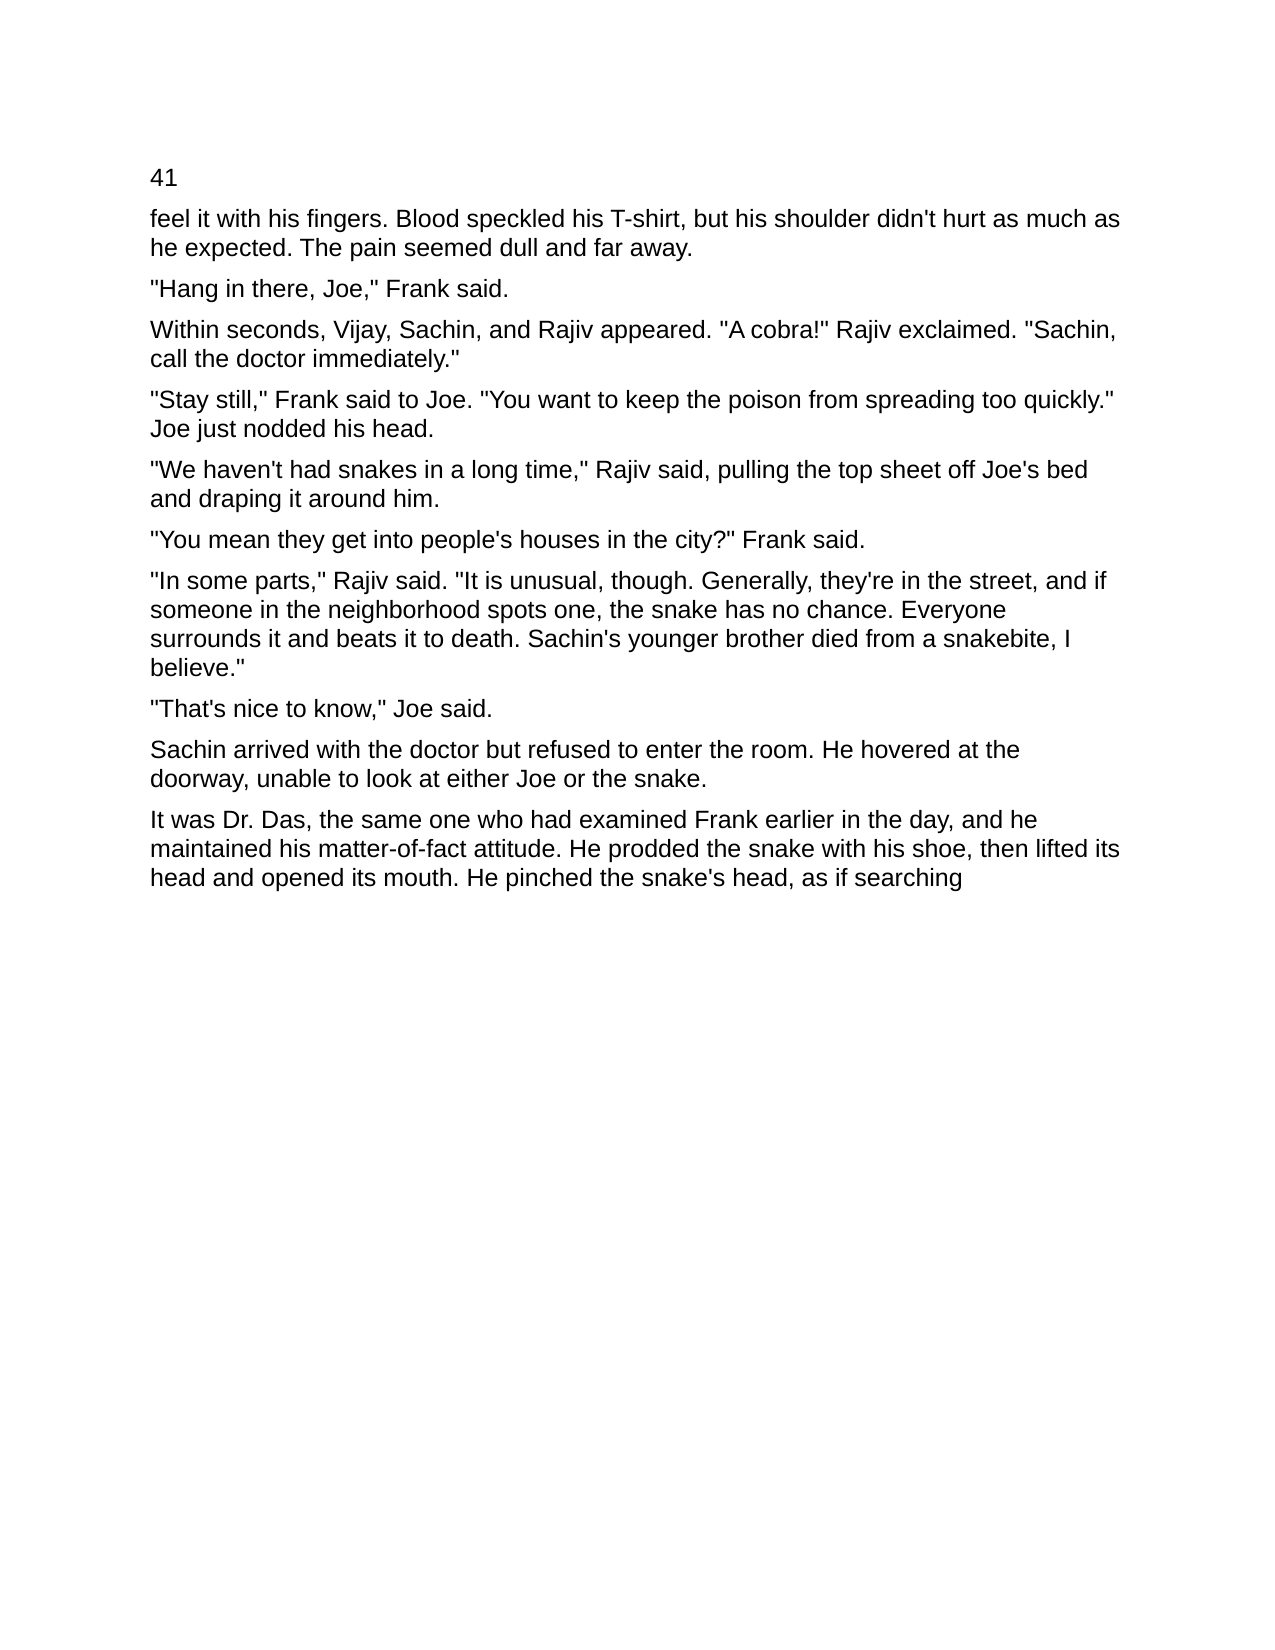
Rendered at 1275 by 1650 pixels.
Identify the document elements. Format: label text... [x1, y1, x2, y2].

text "Stay still," Frank said to Joe. "You want to keep the poison from spreading too quickly." Joe just nodded his head. [150, 385, 1125, 442]
text feel it with his fingers. Blood speckled his T-shirt, but his shoulder didn't hurt as much as he expected. The pain seemed dull and far away. [150, 204, 1125, 261]
text "You mean they get into people's houses in the city?" Frank said. [150, 525, 1125, 554]
text 41 [150, 162, 1125, 191]
text "Hang in there, Joe," Frank said. [150, 274, 1125, 302]
text Sachin arrived with the doctor but refused to enter the room. He hovered at the doorway, unable to look at either Joe or the snake. [150, 735, 1125, 792]
text Within seconds, Vijay, Sachin, and Rajiv appeared. "A cobra!" Rajiv exclaimed. "Sachin, call the doctor immediately." [150, 315, 1125, 372]
text "We haven't had snakes in a long time," Rajiv said, pulling the top sheet off Joe's bed and draping it around him. [150, 455, 1125, 512]
text "In some parts," Rajiv said. "It is unusual, though. Generally, they're in the street, and if someone in the neighborhood spots one, the snake has no chance. Everyone surrounds it and beats it to death. Sachin's younger brother died from a snakebite, I believe." [150, 566, 1125, 681]
text It was Dr. Das, the same one who had examined Frank earlier in the day, and he maintained his matter-of-fact attitude. He prodded the snake with his shoe, then lifted its head and opened its mouth. He pinched the snake's head, as if searching [150, 805, 1125, 891]
text "That's nice to know," Joe said. [150, 694, 1125, 722]
